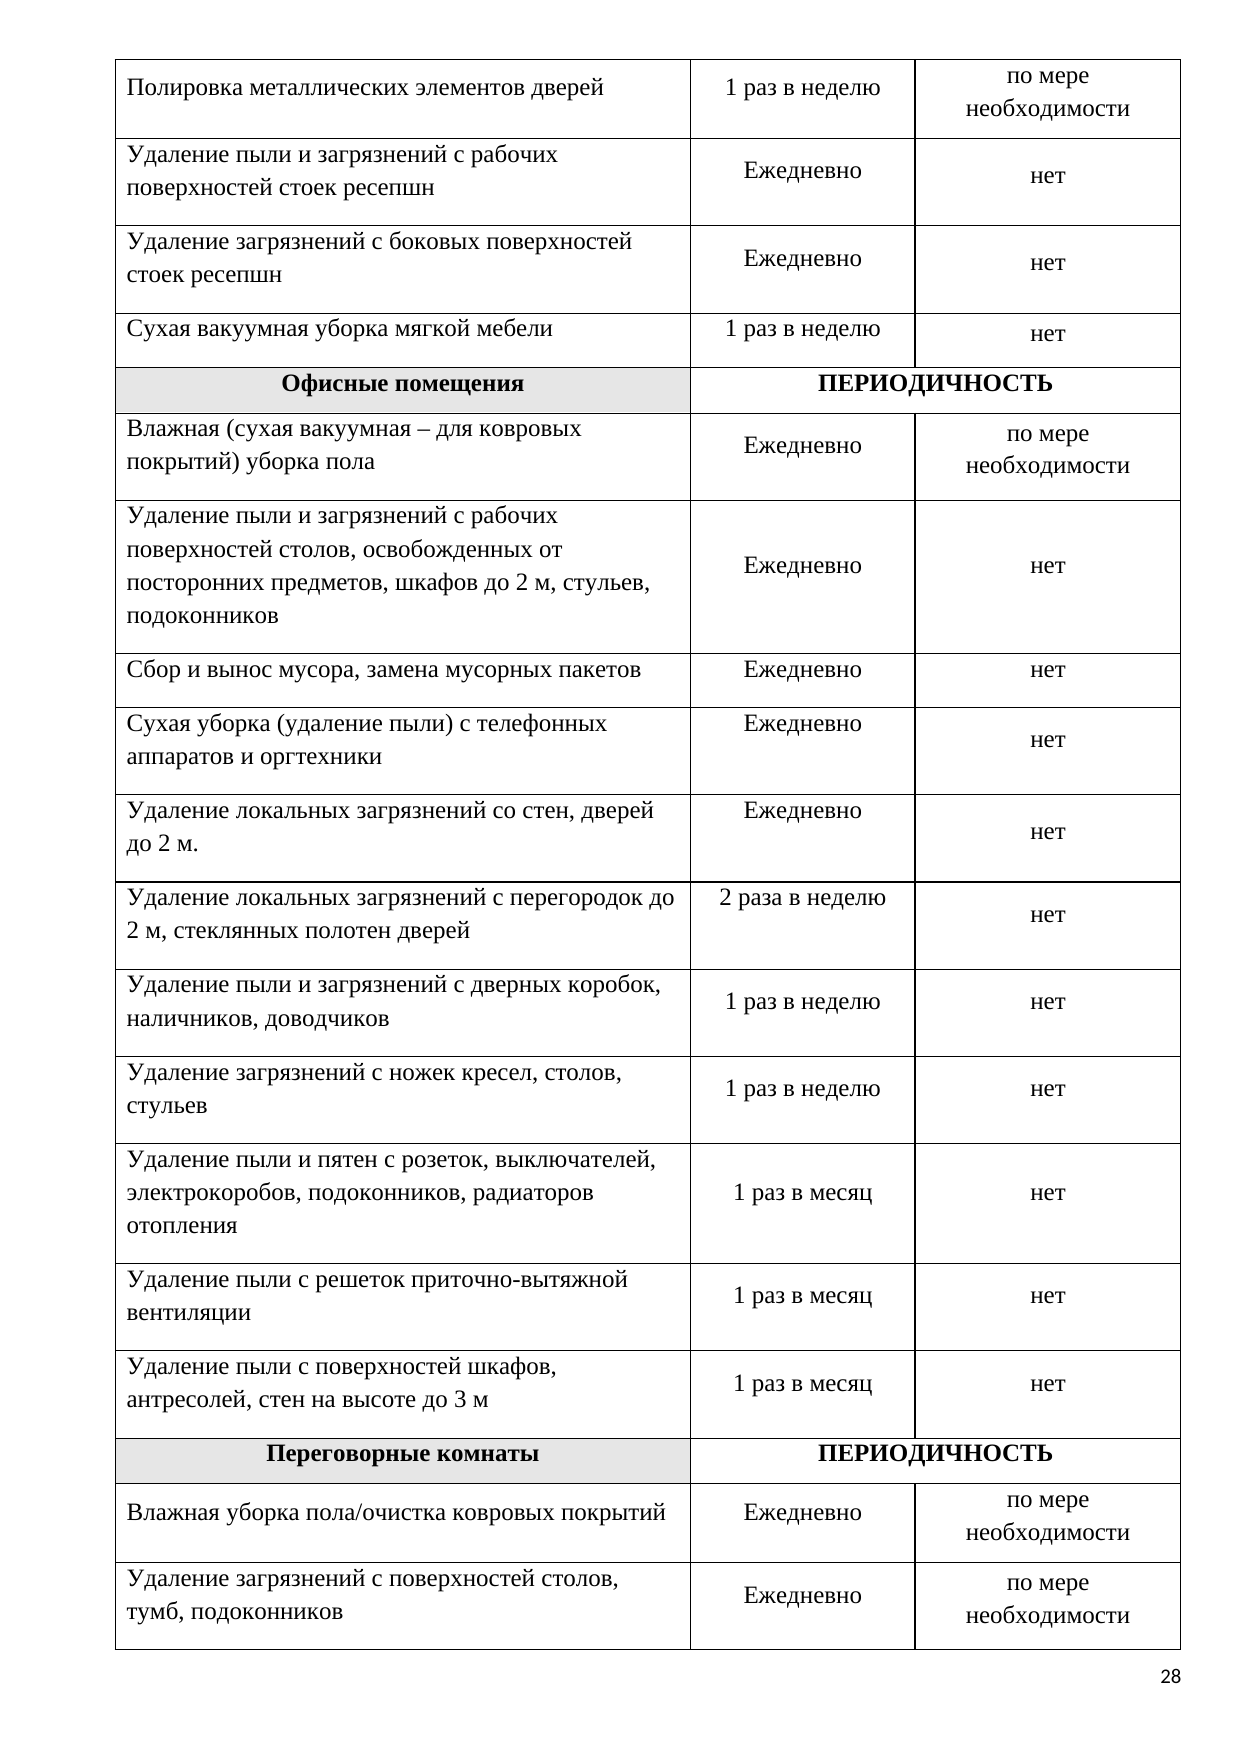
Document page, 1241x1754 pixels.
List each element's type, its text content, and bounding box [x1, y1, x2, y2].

table_cell Ежедневно [691, 708, 914, 794]
table_cell нет [916, 1264, 1180, 1350]
table_cell нет [916, 795, 1180, 881]
table_cell нет [916, 883, 1180, 968]
table_cell 1 раз в неделю [691, 970, 914, 1056]
table_cell нет [916, 226, 1180, 312]
table_cell Ежедневно [691, 139, 914, 225]
table_cell нет [916, 970, 1180, 1056]
table_cell Удаление локальных загрязнений со стен, дверей до 2 м. [116, 795, 690, 881]
table_cell нет [916, 139, 1180, 225]
table_cell 1 раз в месяц [691, 1264, 914, 1350]
table_cell Удаление загрязнений с боковых поверхностей стоек ресепшн [116, 226, 690, 312]
table_cell Удаление пыли и загрязнений с рабочих поверхностей стоек ресепшн [116, 139, 690, 225]
table_cell Ежедневно [691, 795, 914, 881]
table_cell Сбор и вынос мусора, замена мусорных пакетов [116, 654, 690, 707]
table_cell Удаление пыли и пятен с розеток, выключателей, электрокоробов, подоконников, радиаторов отопления [116, 1144, 690, 1263]
table_cell Удаление пыли и загрязнений с рабочих поверхностей столов, освобожденных от посторонних предметов, шкафов до 2 м, стульев, подоконников [116, 501, 690, 653]
table_cell Ежедневно [691, 501, 914, 653]
table_cell по мере необходимости [916, 1484, 1180, 1562]
table_cell нет [916, 654, 1180, 707]
table_cell 1 раз в месяц [691, 1144, 914, 1263]
table_cell нет [916, 501, 1180, 653]
table_cell нет [916, 314, 1180, 367]
table_cell Влажная уборка пола/очистка ковровых покрытий [116, 1484, 690, 1562]
table_cell Ежедневно [691, 226, 914, 312]
table_cell Удаление загрязнений с ножек кресел, столов, стульев [116, 1057, 690, 1143]
table_cell Удаление пыли с поверхностей шкафов, антресолей, стен на высоте до 3 м [116, 1351, 690, 1437]
table_cell нет [916, 1057, 1180, 1143]
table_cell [916, 60, 1180, 138]
table_cell Удаление локальных загрязнений с перегородок до 2 м, стеклянных полотен дверей [116, 883, 690, 968]
table_cell 1 раз в неделю [691, 1057, 914, 1143]
table_cell Ежедневно [691, 1563, 914, 1649]
table_cell Удаление пыли с решеток приточно-вытяжной вентиляции [116, 1264, 690, 1350]
table_cell 1 раз в неделю [691, 314, 914, 367]
table_cell Сухая уборка (удаление пыли) с телефонных аппаратов и оргтехники [116, 708, 690, 794]
table_cell Ежедневно [691, 654, 914, 707]
table_cell Ежедневно [691, 1484, 914, 1562]
table_cell 1 раз в месяц [691, 1351, 914, 1437]
table_cell ПЕРИОДИЧНОСТЬ [691, 368, 1180, 412]
table_cell Полировка металлических элементов дверей [116, 60, 690, 138]
table_cell по мере необходимости [916, 1563, 1180, 1649]
table_cell нет [916, 1351, 1180, 1437]
table_cell 1 раз в неделю [691, 60, 914, 138]
table_cell нет [916, 708, 1180, 794]
table_cell Переговорные комнаты [116, 1439, 690, 1483]
table_cell Влажная (сухая вакуумная – для ковровых покрытий) уборка пола [116, 414, 690, 499]
table_cell нет [916, 1144, 1180, 1263]
table_cell по мере необходимости [916, 414, 1180, 499]
table_cell Сухая вакуумная уборка мягкой мебели [116, 314, 690, 367]
table_cell Офисные помещения [116, 368, 690, 412]
table_cell Удаление пыли и загрязнений с дверных коробок, наличников, доводчиков [116, 970, 690, 1056]
table_cell ПЕРИОДИЧНОСТЬ [691, 1439, 1180, 1483]
table_cell Удаление загрязнений с поверхностей столов, тумб, подоконников [116, 1563, 690, 1649]
table_cell 2 раза в неделю [691, 883, 914, 968]
table_cell Ежедневно [691, 414, 914, 499]
